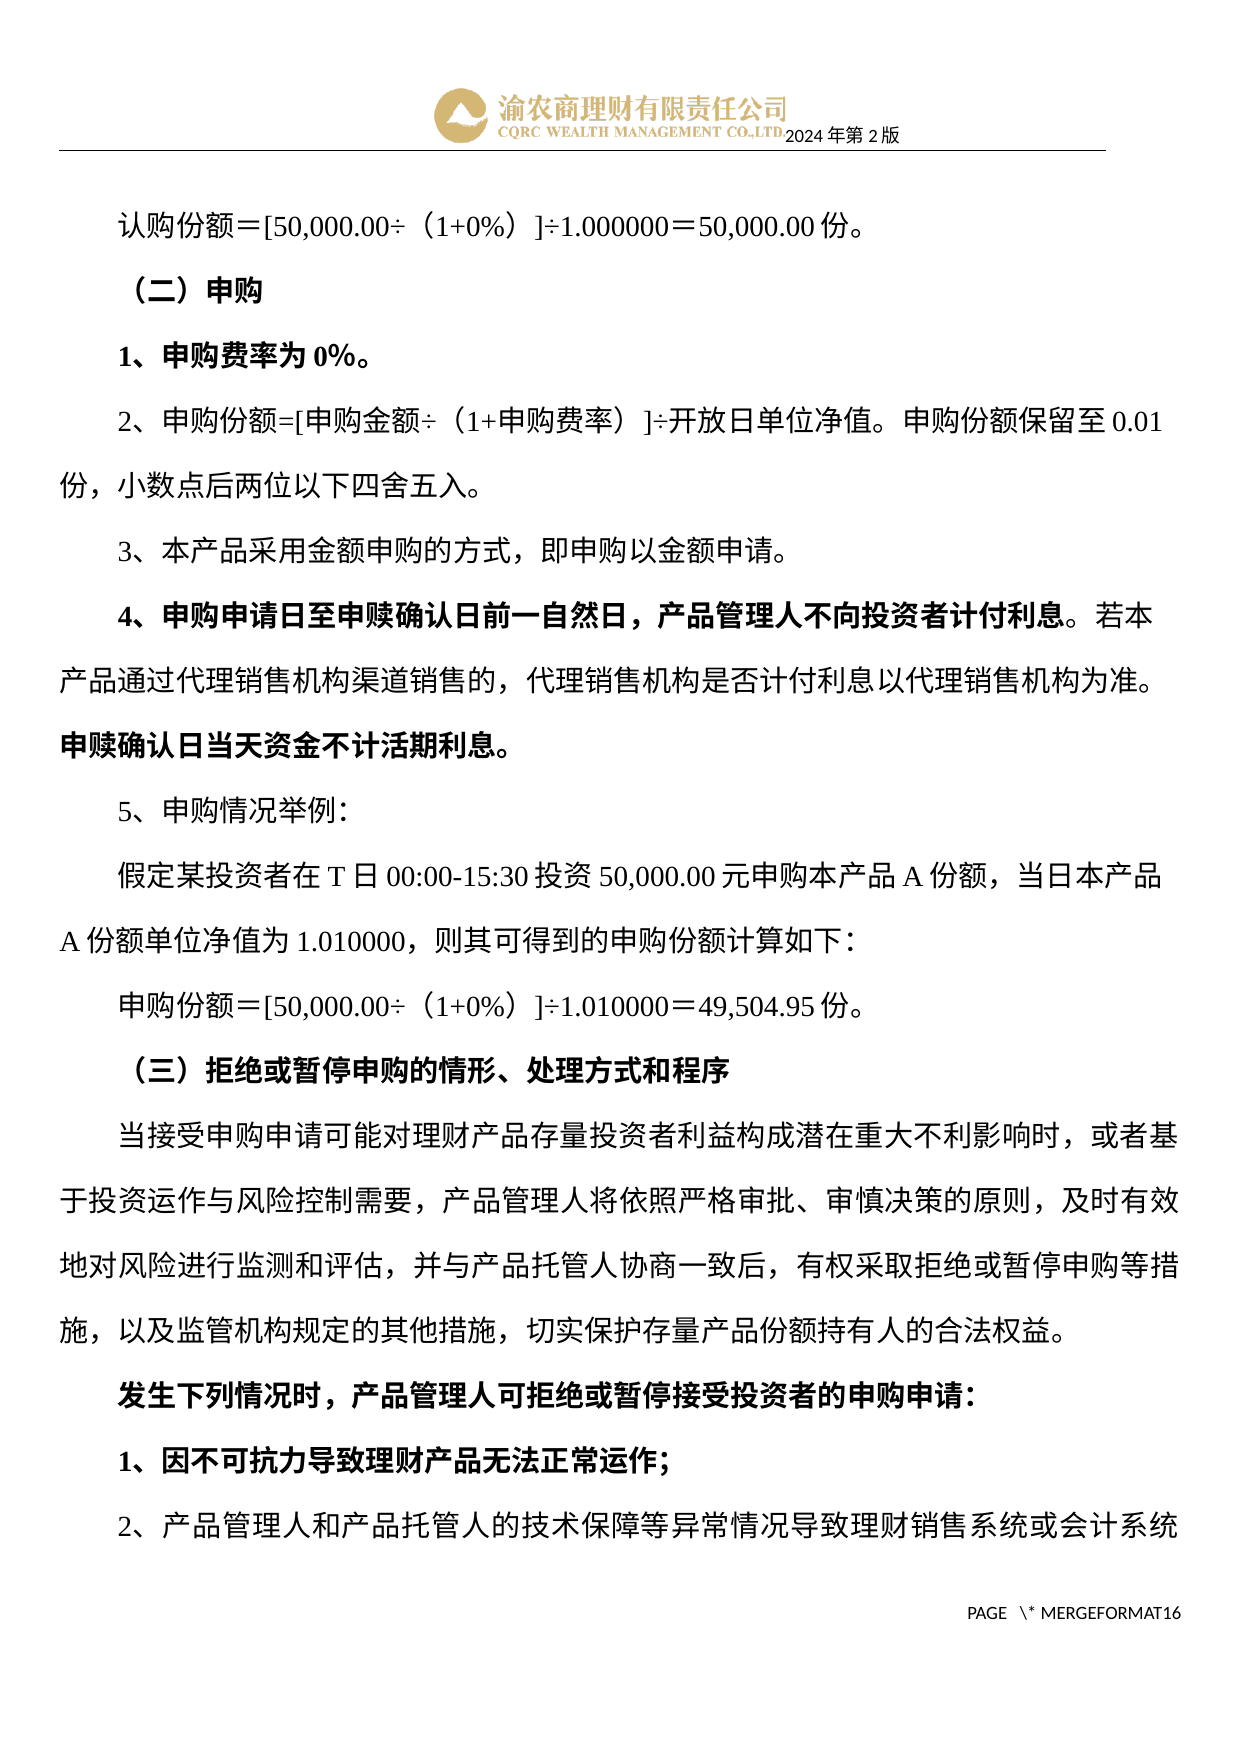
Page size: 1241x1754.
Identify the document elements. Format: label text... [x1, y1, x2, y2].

text 3、本产品采用金额申购的方式，即申购以金额申请。 [59, 516, 1181, 581]
picture [434, 88, 786, 143]
list 1、因不可抗力导致理财产品无法正常运作； [59, 1426, 1181, 1491]
text 认购份额＝[50,000.00÷（1+0%）]÷1.000000＝50,000.00份。 [59, 191, 1181, 256]
text 1、申购费率为0％。 [59, 321, 1181, 386]
list 发生下列情况时，产品管理人可拒绝或暂停接受投资者的申购申请： [59, 1361, 1181, 1426]
text （二）申购 [59, 256, 1181, 321]
text 2、申购份额=[申购金额÷（1+申购费率）]÷开放日单位净值。申购份额保留至0.01份，小数点后两位以下四舍五入。 [59, 386, 1181, 516]
list 2、产品管理人和产品托管人的技术保障等异常情况导致理财销售系统或会计系统无法正常运行； [59, 1491, 1181, 1556]
text 5、申购情况举例： [59, 776, 1181, 841]
text 4、申购申请日至申赎确认日前一自然日，产品管理人不向投资者计付利息。若本产品通过代理销售机构渠道销售的，代理销售机构是否计付利息以代理销售机构为准。申赎确认日当天资金不计活期利息。 [59, 581, 1181, 776]
text （三）拒绝或暂停申购的情形、处理方式和程序 [59, 1036, 1181, 1101]
text 假定某投资者在T日00:00-15:30投资50,000.00元申购本产品A份额，当日本产品A份额单位净值为1.010000，则其可得到的申购份额计算如下： [59, 841, 1181, 971]
text 申购份额＝[50,000.00÷（1+0%）]÷1.010000＝49,504.95份。 [59, 971, 1181, 1036]
text 当接受申购申请可能对理财产品存量投资者利益构成潜在重大不利影响时，或者基于投资运作与风险控制需要，产品管理人将依照严格审批、审慎决策的原则，及时有效地对风险进行监测和评估，并与产品托管人协商一致后，有权采取拒绝或暂停申购等措施，以及监管机构规定的其他措施，切实保护存量产品份额持有人的合法权益。 [59, 1101, 1181, 1361]
